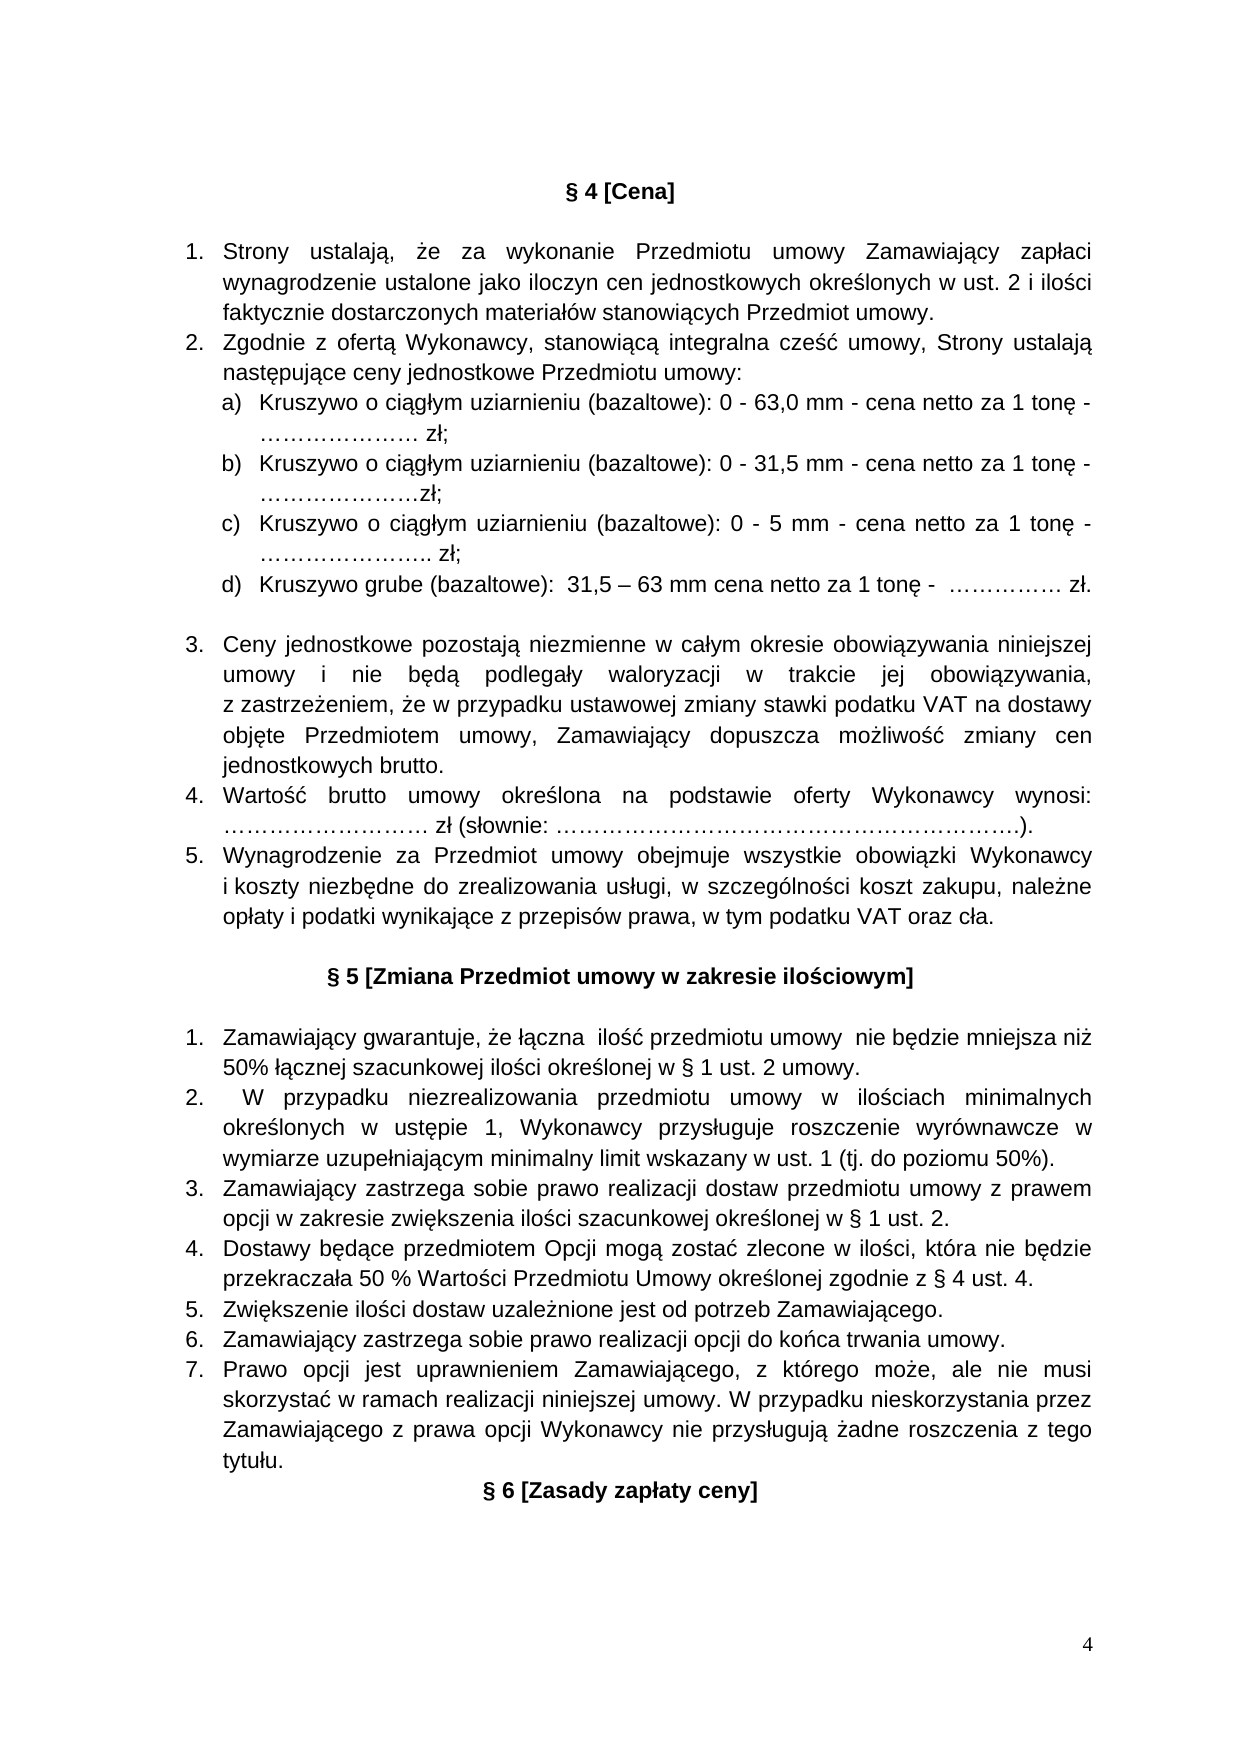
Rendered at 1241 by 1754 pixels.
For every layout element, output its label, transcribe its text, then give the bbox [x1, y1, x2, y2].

text § 5 [Zmiana Przedmiot umowy w zakresie ilościowym] [148, 963, 1093, 989]
list Zamawiający gwarantuje, że łączna ilość przedmiotu umowy nie będzie mniejsza niż 50% łącznej szacunkowej ilości określonej w § 1 ust. 2 umowy. [185, 1024, 1093, 1080]
list Zamawiający zastrzega sobie prawo realizacji dostaw przedmiotu umowy z prawem opcji w zakresie zwiększenia ilości szacunkowej określonej w § 1 ust. 2. [185, 1175, 1093, 1231]
list Wartość brutto umowy określona na podstawie oferty Wykonawcy wynosi: ……………………… zł (słownie: …………………………………………………….). [185, 782, 1093, 838]
list Kruszywo o ciągłym uziarnieniu (bazaltowe): 0 - 31,5 mm - cena netto za 1 tonę - …………………zł; [221, 450, 1093, 506]
list Dostawy będące przedmiotem Opcji mogą zostać zlecone w ilości, która nie będzie przekraczała 50 % Wartości Przedmiotu Umowy określonej zgodnie z § 4 ust. 4. [185, 1235, 1093, 1292]
list Wynagrodzenie za Przedmiot umowy obejmuje wszystkie obowiązki Wykonawcy i koszty niezbędne do zrealizowania usługi, w szczególności koszt zakupu, należne opłaty i podatki wynikające z przepisów prawa, w tym podatku VAT oraz cła. [185, 842, 1093, 929]
text § 6 [Zasady zapłaty ceny] [148, 1477, 1093, 1503]
text § 4 [Cena] [148, 178, 1093, 204]
list W przypadku niezrealizowania przedmiotu umowy w ilościach minimalnych określonych w ustępie 1, Wykonawcy przysługuje roszczenie wyrównawcze w wymiarze uzupełniającym minimalny limit wskazany w ust. 1 (tj. do poziomu 50%). [185, 1084, 1093, 1171]
list Zwiększenie ilości dostaw uzależnione jest od potrzeb Zamawiającego. [185, 1296, 1093, 1322]
list Zamawiający zastrzega sobie prawo realizacji opcji do końca trwania umowy. [185, 1326, 1093, 1352]
list Zgodnie z ofertą Wykonawcy, stanowiącą integralna cześć umowy, Strony ustalają następujące ceny jednostkowe Przedmiotu umowy: [185, 329, 1093, 385]
list Kruszywo grube (bazaltowe): 31,5 – 63 mm cena netto za 1 tonę - …………… zł. [221, 571, 1093, 597]
list Kruszywo o ciągłym uziarnieniu (bazaltowe): 0 - 5 mm - cena netto za 1 tonę - ………………….. zł; [221, 510, 1093, 567]
list Ceny jednostkowe pozostają niezmienne w całym okresie obowiązywania niniejszej umowy i nie będą podlegały waloryzacji w trakcie jej obowiązywania, z zastrzeżeniem, że w przypadku ustawowej zmiany stawki podatku VAT na dostawy objęte Przedmiotem umowy, Zamawiający dopuszcza możliwość zmiany cen jednostkowych brutto. [185, 631, 1093, 778]
list Kruszywo o ciągłym uziarnieniu (bazaltowe): 0 - 63,0 mm - cena netto za 1 tonę - ………………… zł; [221, 389, 1093, 446]
list Strony ustalają, że za wykonanie Przedmiotu umowy Zamawiający zapłaci wynagrodzenie ustalone jako iloczyn cen jednostkowych określonych w ust. 2 i ilości faktycznie dostarczonych materiałów stanowiących Przedmiot umowy. [185, 238, 1093, 325]
list Prawo opcji jest uprawnieniem Zamawiającego, z którego może, ale nie musi skorzystać w ramach realizacji niniejszej umowy. W przypadku nieskorzystania przez Zamawiającego z prawa opcji Wykonawcy nie przysługują żadne roszczenia z tego tytułu. [185, 1356, 1093, 1473]
